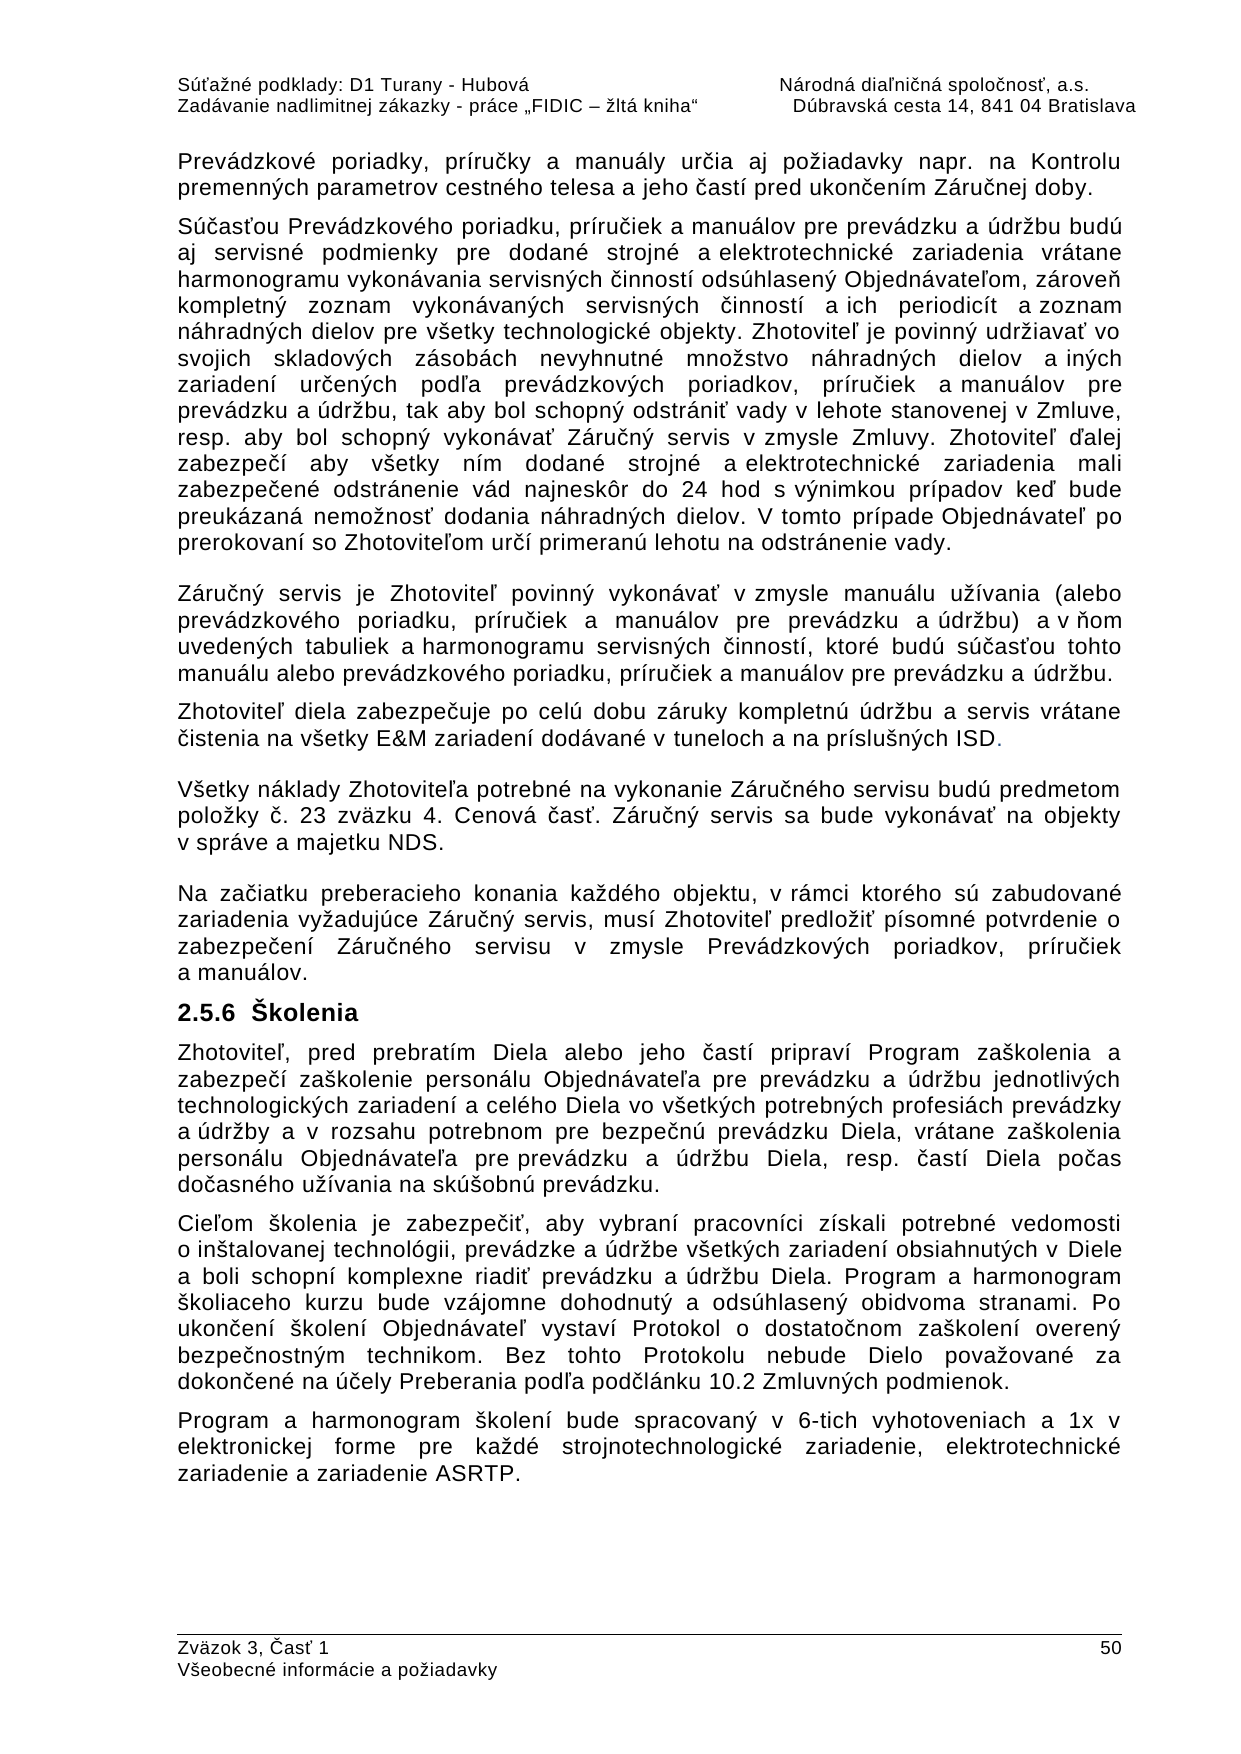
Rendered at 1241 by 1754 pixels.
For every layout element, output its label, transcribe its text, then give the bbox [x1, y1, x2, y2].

text Program a harmonogram školení bude spracovaný v 6-tich vyhotoveniach a 1x v elektronickej forme pre každé strojnotechnologické zariadenie, elektrotechnické zariadenie a zariadenie ASRTP. [177, 1407, 1122, 1486]
text Cieľom školenia je zabezpečiť, aby vybraní pracovníci získali potrebné vedomosti o inštalovanej technológii, prevádzke a údržbe všetkých zariadení obsiahnutých v Diele a boli schopní komplexne riadiť prevádzku a údržbu Diela. Program a harmonogram školiaceho kurzu bude vzájomne dohodnutý a odsúhlasený obidvoma stranami. Po ukončení školení Objednávateľ vystaví Protokol o dostatočnom zaškolení overený bezpečnostným technikom. Bez tohto Protokolu nebude Dielo považované za dokončené na účely Preberania podľa podčlánku 10.2 Zmluvných podmienok. [177, 1210, 1122, 1394]
subtitle 2.5.6 Školenia [177, 998, 1122, 1027]
text Zhotoviteľ, pred prebratím Diela alebo jeho častí pripraví Program zaškolenia a zabezpečí zaškolenie personálu Objednávateľa pre prevádzku a údržbu jednotlivých technologických zariadení a celého Diela vo všetkých potrebných profesiách prevádzky a údržby a v rozsahu potrebnom pre bezpečnú prevádzku Diela, vrátane zaškolenia personálu Objednávateľa pre prevádzku a údržbu Diela, resp. častí Diela počas dočasného užívania na skúšobnú prevádzku. [177, 1039, 1122, 1197]
list Zhotoviteľ diela zabezpečuje po celú dobu záruky kompletnú údržbu a servis vrátane čistenia na všetky E&M zariadení dodávané v tuneloch a na príslušných ISD. [177, 698, 1122, 751]
text Prevádzkové poriadky, príručky a manuály určia aj požiadavky napr. na Kontrolu premenných parametrov cestného telesa a jeho častí pred ukončením Záručnej doby. [177, 148, 1122, 200]
text Na začiatku preberacieho konania každého objektu, v rámci ktorého sú zabudované zariadenia vyžadujúce Záručný servis, musí Zhotoviteľ predložiť písomné potvrdenie o zabezpečení Záručného servisu v zmysle Prevádzkových poriadkov, príručiek a manuálov. [177, 880, 1122, 986]
text Všetky náklady Zhotoviteľa potrebné na vykonanie Záručného servisu budú predmetom položky č. 23 zväzku 4. Cenová časť. Záručný servis sa bude vykonávať na objekty v správe a majetku NDS. [177, 776, 1122, 855]
text Záručný servis je Zhotoviteľ povinný vykonávať v zmysle manuálu užívania (alebo prevádzkového poriadku, príručiek a manuálov pre prevádzku a údržbu) a v ňom uvedených tabuliek a harmonogramu servisných činností, ktoré budú súčasťou tohto manuálu alebo prevádzkového poriadku, príručiek a manuálov pre prevádzku a údržbu. [177, 580, 1122, 686]
text Súčasťou Prevádzkového poriadku, príručiek a manuálov pre prevádzku a údržbu budú aj servisné podmienky pre dodané strojné a elektrotechnické zariadenia vrátane harmonogramu vykonávania servisných činností odsúhlasený Objednávateľom, zároveň kompletný zoznam vykonávaných servisných činností a ich periodicít a zoznam náhradných dielov pre všetky technologické objekty. Zhotoviteľ je povinný udržiavať vo svojich skladových zásobách nevyhnutné množstvo náhradných dielov a iných zariadení určených podľa prevádzkových poriadkov, príručiek a manuálov pre prevádzku a údržbu, tak aby bol schopný odstrániť vady v lehote stanovenej v Zmluve, resp. aby bol schopný vykonávať Záručný servis v zmysle Zmluvy. Zhotoviteľ ďalej zabezpečí aby všetky ním dodané strojné a elektrotechnické zariadenia mali zabezpečené odstránenie vád najneskôr do 24 hod s výnimkou prípadov keď bude preukázaná nemožnosť dodania náhradných dielov. V tomto prípade Objednávateľ po prerokovaní so Zhotoviteľom určí primeranú lehotu na odstránenie vady. [177, 213, 1122, 555]
